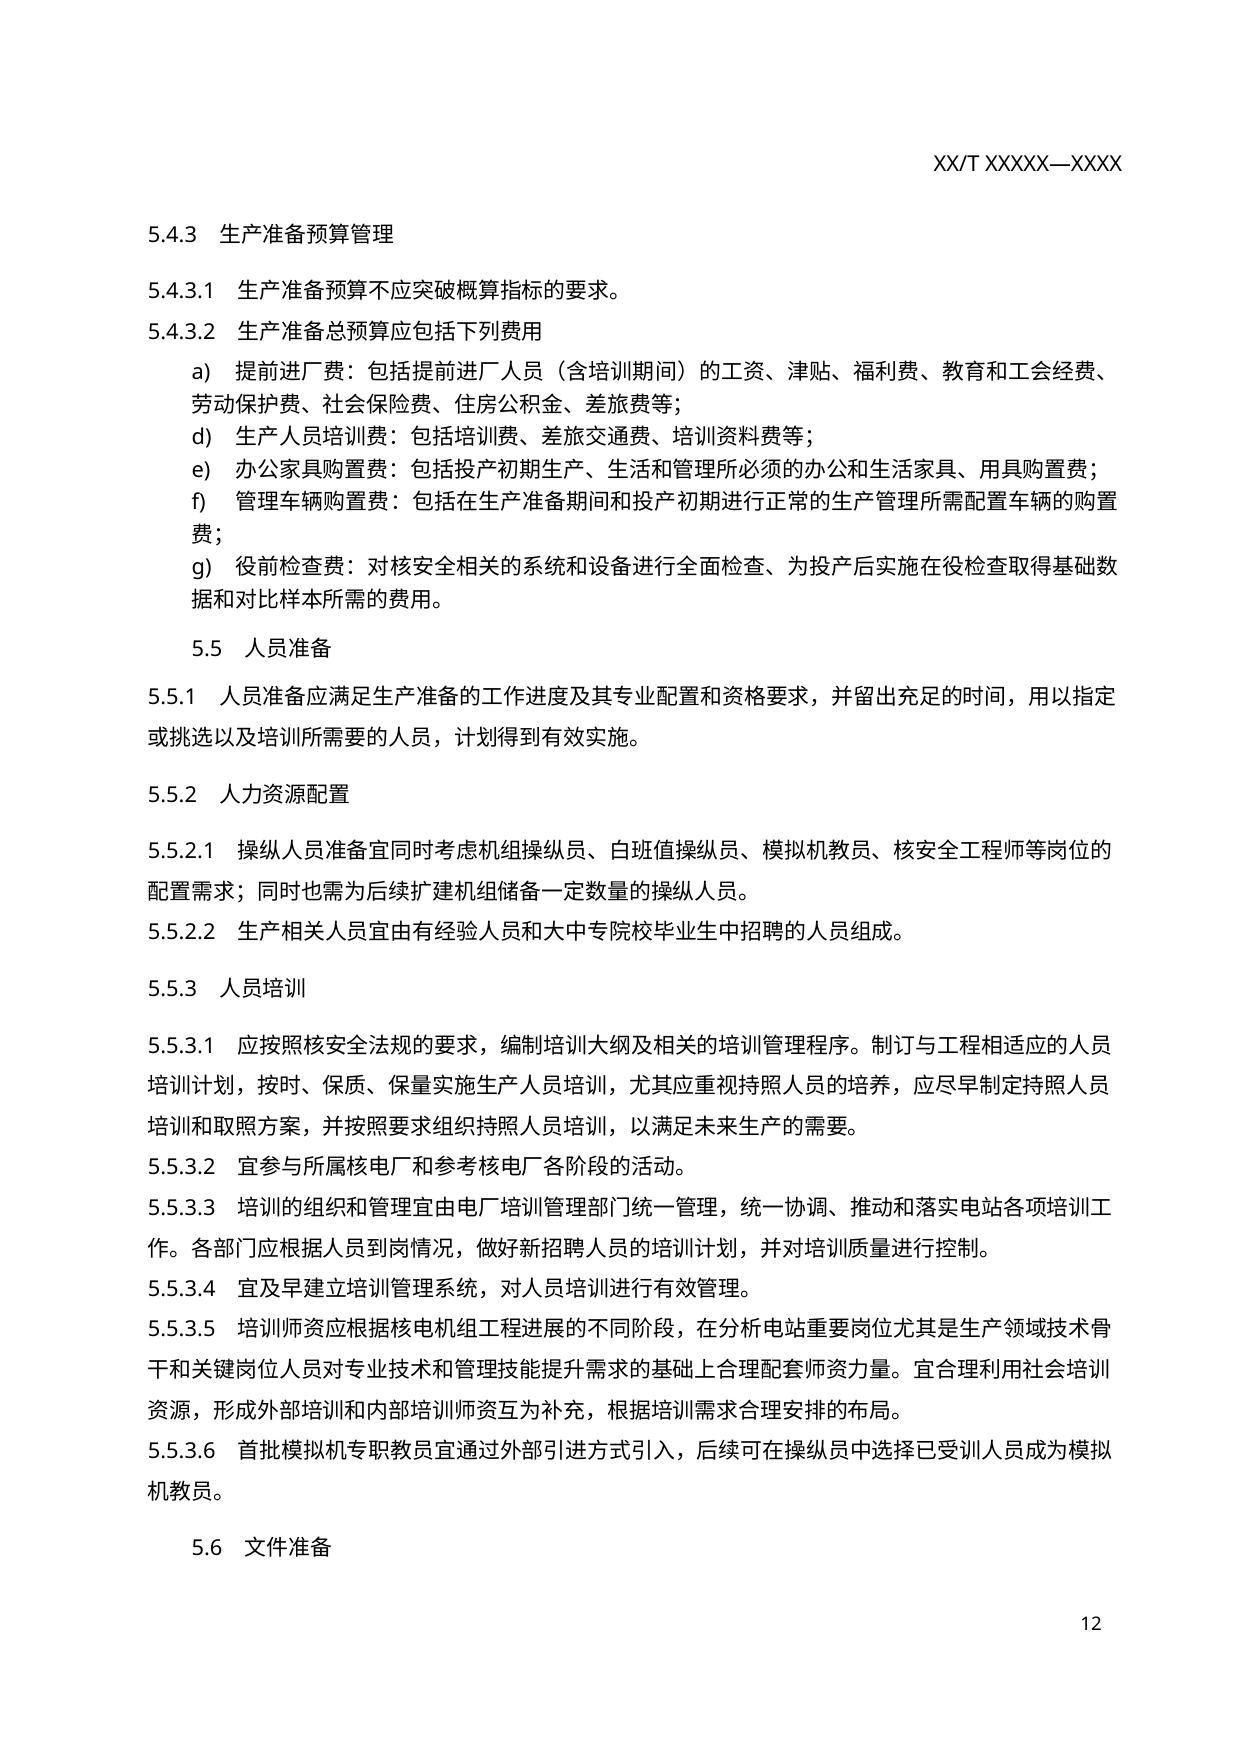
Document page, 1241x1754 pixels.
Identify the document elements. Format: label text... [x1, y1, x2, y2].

text 生产人员培训费：包括培训费、差旅交通费、培训资料费等； [191, 419, 1122, 452]
list 培训师资应根据核电机组工程进展的不同阶段，在分析电站重要岗位尤其是生产领域技术骨干和关键岗位人员对专业技术和管理技能提升需求的基础上合理配套师资力量。宜合理利用社会培训资源，形成外部培训和内部培训师资互为补充，根据培训需求合理安排的布局。 [148, 1311, 1122, 1425]
text 人员准备 [148, 630, 1122, 663]
list 生产相关人员宜由有经验人员和大中专院校毕业生中招聘的人员组成。 [148, 914, 1122, 947]
text 人员准备应满足生产准备的工作进度及其专业配置和资格要求，并留出充足的时间，用以指定或挑选以及培训所需要的人员，计划得到有效实施。 [148, 679, 1122, 752]
text 生产准备预算管理 [148, 217, 1122, 249]
text 办公家具购置费：包括投产初期生产、生活和管理所必须的办公和生活家具、用具购置费； [191, 452, 1122, 484]
list 宜参与所属核电厂和参考核电厂各阶段的活动。 [148, 1149, 1122, 1182]
text 役前检查费：对核安全相关的系统和设备进行全面检查、为投产后实施在役检查取得基础数据和对比样本所需的费用。 [191, 549, 1122, 614]
list 首批模拟机专职教员宜通过外部引进方式引入，后续可在操纵员中选择已受训人员成为模拟机教员。 [148, 1433, 1122, 1506]
list 生产准备总预算应包括下列费用 [148, 314, 1122, 346]
list 生产准备预算不应突破概算指标的要求。 [148, 273, 1122, 306]
text 人员培训 [148, 971, 1122, 1003]
text 文件准备 [148, 1530, 1122, 1562]
list 操纵人员准备宜同时考虑机组操纵员、白班值操纵员、模拟机教员、核安全工程师等岗位的配置需求；同时也需为后续扩建机组储备一定数量的操纵人员。 [148, 833, 1122, 906]
text 人力资源配置 [148, 776, 1122, 809]
list 宜及早建立培训管理系统，对人员培训进行有效管理。 [148, 1271, 1122, 1303]
list 培训的组织和管理宜由电厂培训管理部门统一管理，统一协调、推动和落实电站各项培训工作。各部门应根据人员到岗情况，做好新招聘人员的培训计划，并对培训质量进行控制。 [148, 1189, 1122, 1263]
list 提前进厂费：包括提前进厂人员（含培训期间）的工资、津贴、福利费、教育和工会经费、劳动保护费、社会保险费、住房公积金、差旅费等； [191, 354, 1122, 419]
list 应按照核安全法规的要求，编制培训大纲及相关的培训管理程序。制订与工程相适应的人员培训计划，按时、保质、保量实施生产人员培训，尤其应重视持照人员的培养，应尽早制定持照人员培训和取照方案，并按照要求组织持照人员培训，以满足未来生产的需要。 [148, 1027, 1122, 1141]
text 管理车辆购置费：包括在生产准备期间和投产初期进行正常的生产管理所需配置车辆的购置费； [191, 484, 1122, 549]
